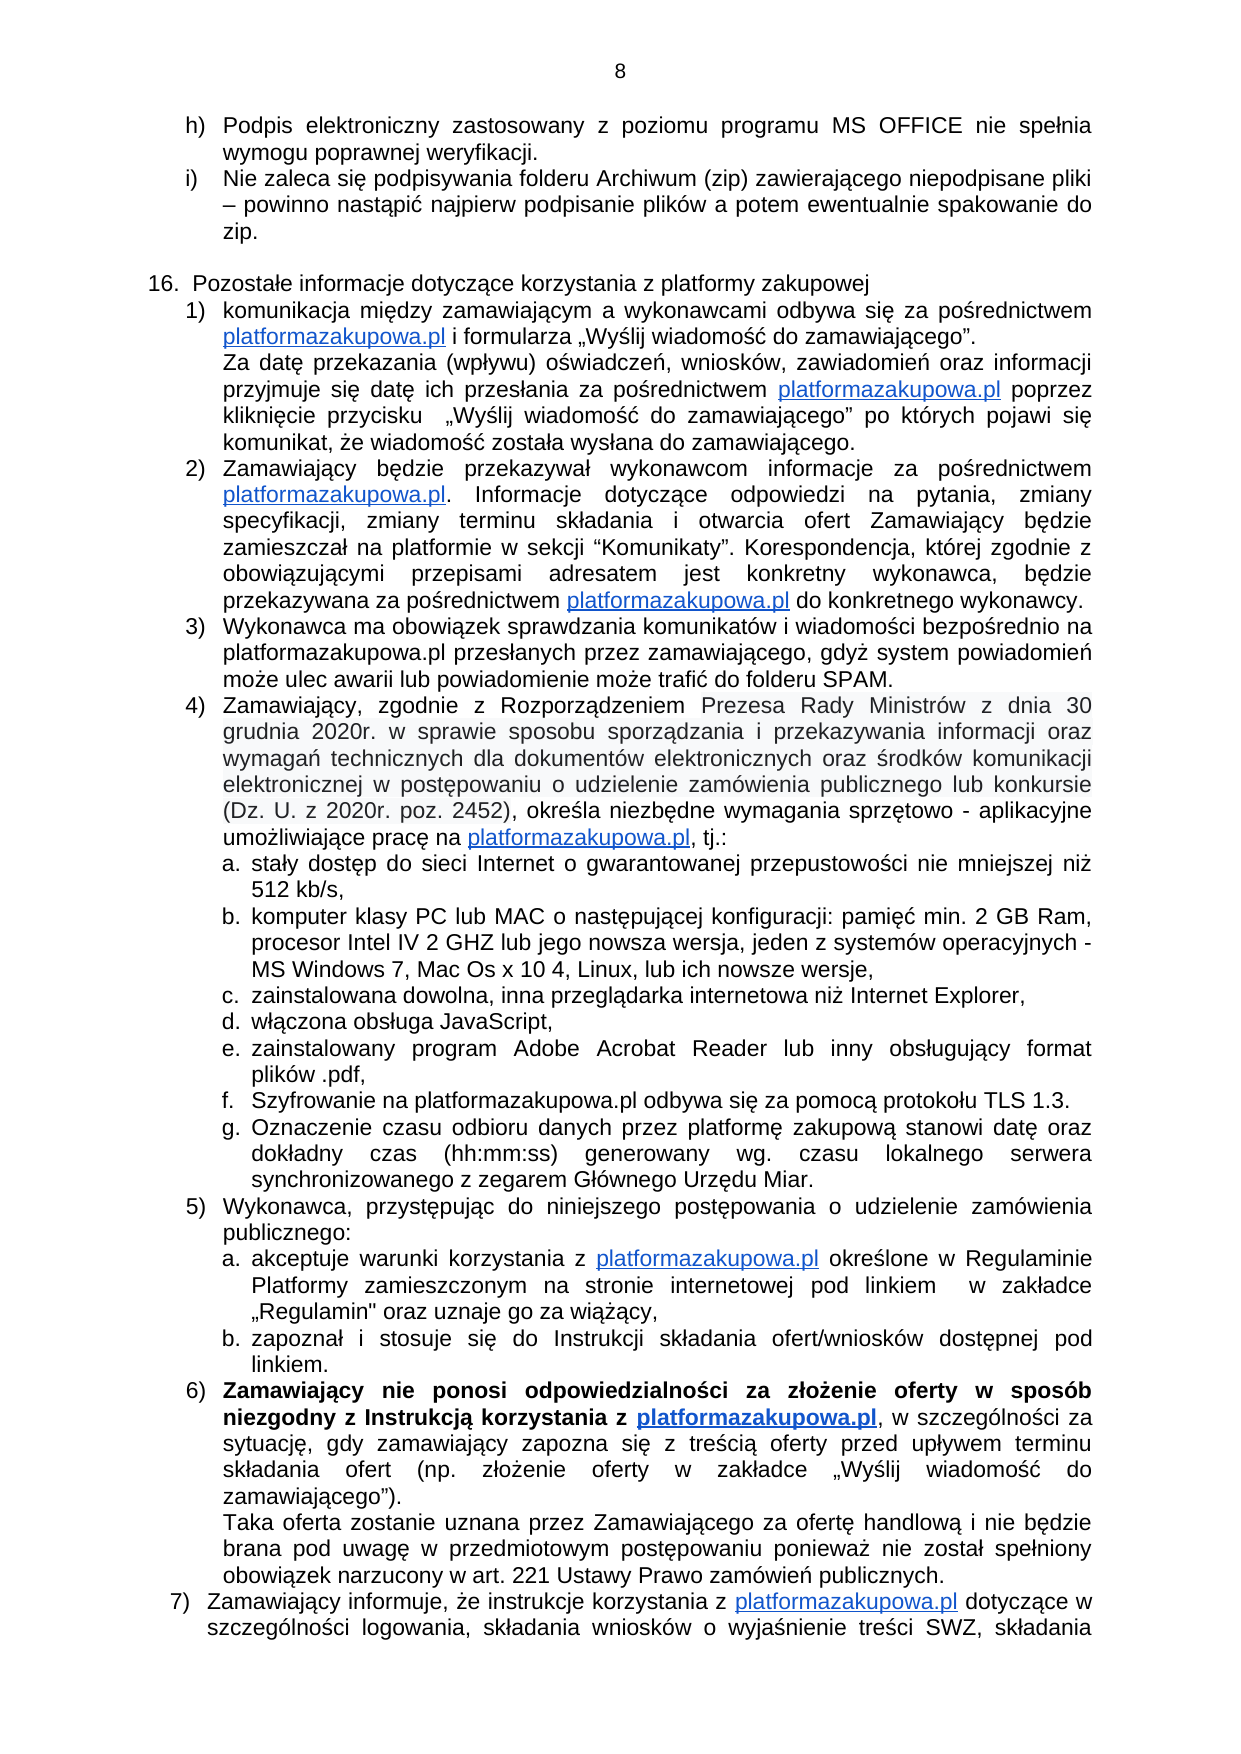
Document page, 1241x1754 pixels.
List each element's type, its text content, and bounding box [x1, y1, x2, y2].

list zainstalowany program Adobe Acrobat Reader lub inny obsługujący format plików .pdf, [222, 1034, 1092, 1087]
list Pozostałe informacje dotyczące korzystania z platformy zakupowej [148, 270, 1092, 297]
list Szyfrowanie na platformazakupowa.pl odbywa się za pomocą protokołu TLS 1.3. [222, 1087, 1092, 1114]
list Oznaczenie czasu odbioru danych przez platformę zakupową stanowi datę oraz dokładny czas (hh:mm:ss) generowany wg. czasu lokalnego serwera synchronizowanego z zegarem Głównego Urzędu Miar. [222, 1114, 1092, 1193]
list Wykonawca, przystępując do niniejszego postępowania o udzielenie zamówienia publicznego: [186, 1193, 1092, 1245]
list Podpis elektroniczny zastosowany z poziomu programu MS OFFICE nie spełnia wymogu poprawnej weryfikacji. [185, 112, 1092, 165]
list Zamawiający, zgodnie z Rozporządzeniem Prezesa Rady Ministrów z dnia 30 grudnia 2020r. w sprawie sposobu sporządzania i przekazywania informacji oraz wymagań technicznych dla dokumentów elektronicznych oraz środków komunikacji elektronicznej w postępowaniu o udzielenie zamówienia publicznego lub konkursie (Dz. U. z 2020r. poz. 2452), określa niezbędne wymagania sprzętowo - aplikacyjne umożliwiające pracę na platformazakupowa.pl, tj.: [185, 692, 1092, 850]
list akceptuje warunki korzystania z platformazakupowa.pl określone w Regulaminie Platformy zamieszczonym na stronie internetowej pod linkiem w zakładce „Regulamin" oraz uznaje go za wiążący, [222, 1245, 1092, 1324]
text Za datę przekazania (wpływu) oświadczeń, wniosków, zawiadomień oraz informacji przyjmuje się datę ich przesłania za pośrednictwem platformazakupowa.pl poprzez kliknięcie przycisku „Wyślij wiadomość do zamawiającego” po których pojawi się komunikat, że wiadomość została wysłana do zamawiającego. [223, 349, 1092, 455]
list zapoznał i stosuje się do Instrukcji składania ofert/wniosków dostępnej pod linkiem. [222, 1324, 1092, 1377]
list komunikacja między zamawiającym a wykonawcami odbywa się za pośrednictwem platformazakupowa.pl i formularza „Wyślij wiadomość do zamawiającego”. [185, 297, 1092, 349]
list Zamawiający będzie przekazywał wykonawcom informacje za pośrednictwem platformazakupowa.pl. Informacje dotyczące odpowiedzi na pytania, zmiany specyfikacji, zmiany terminu składania i otwarcia ofert Zamawiający będzie zamieszczał na platformie w sekcji “Komunikaty”. Korespondencja, której zgodnie z obowiązującymi przepisami adresatem jest konkretny wykonawca, będzie przekazywana za pośrednictwem platformazakupowa.pl do konkretnego wykonawcy. [185, 455, 1092, 613]
list włączona obsługa JavaScript, [222, 1008, 1092, 1034]
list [169, 1588, 1092, 1641]
list stały dostęp do sieci Internet o gwarantowanej przepustowości nie mniejszej niż 512 kb/s, [222, 850, 1092, 903]
list komputer klasy PC lub MAC o następującej konfiguracji: pamięć min. 2 GB Ram, procesor Intel IV 2 GHZ lub jego nowsza wersja, jeden z systemów operacyjnych - MS Windows 7, Mac Os x 10 4, Linux, lub ich nowsze wersje, [222, 903, 1092, 982]
list zainstalowana dowolna, inna przeglądarka internetowa niż Internet Explorer, [222, 982, 1092, 1008]
list Wykonawca ma obowiązek sprawdzania komunikatów i wiadomości bezpośrednio na platformazakupowa.pl przesłanych przez zamawiającego, gdyż system powiadomień może ulec awarii lub powiadomienie może trafić do folderu SPAM. [185, 613, 1092, 692]
list Zamawiający nie ponosi odpowiedzialności za złożenie oferty w sposób niezgodny z Instrukcją korzystania z platformazakupowa.pl, w szczególności za sytuację, gdy zamawiający zapozna się z treścią oferty przed upływem terminu składania ofert (np. złożenie oferty w zakładce „Wyślij wiadomość do zamawiającego”). Taka oferta zostanie uznana przez Zamawiającego za ofertę handlową i nie będzie brana pod uwagę w przedmiotowym postępowaniu ponieważ nie został spełniony obowiązek narzucony w art. 221 Ustawy Prawo zamówień publicznych. [186, 1377, 1092, 1588]
list Nie zaleca się podpisywania folderu Archiwum (zip) zawierającego niepodpisane pliki – powinno nastąpić najpierw podpisanie plików a potem ewentualnie spakowanie do zip. [185, 165, 1092, 244]
